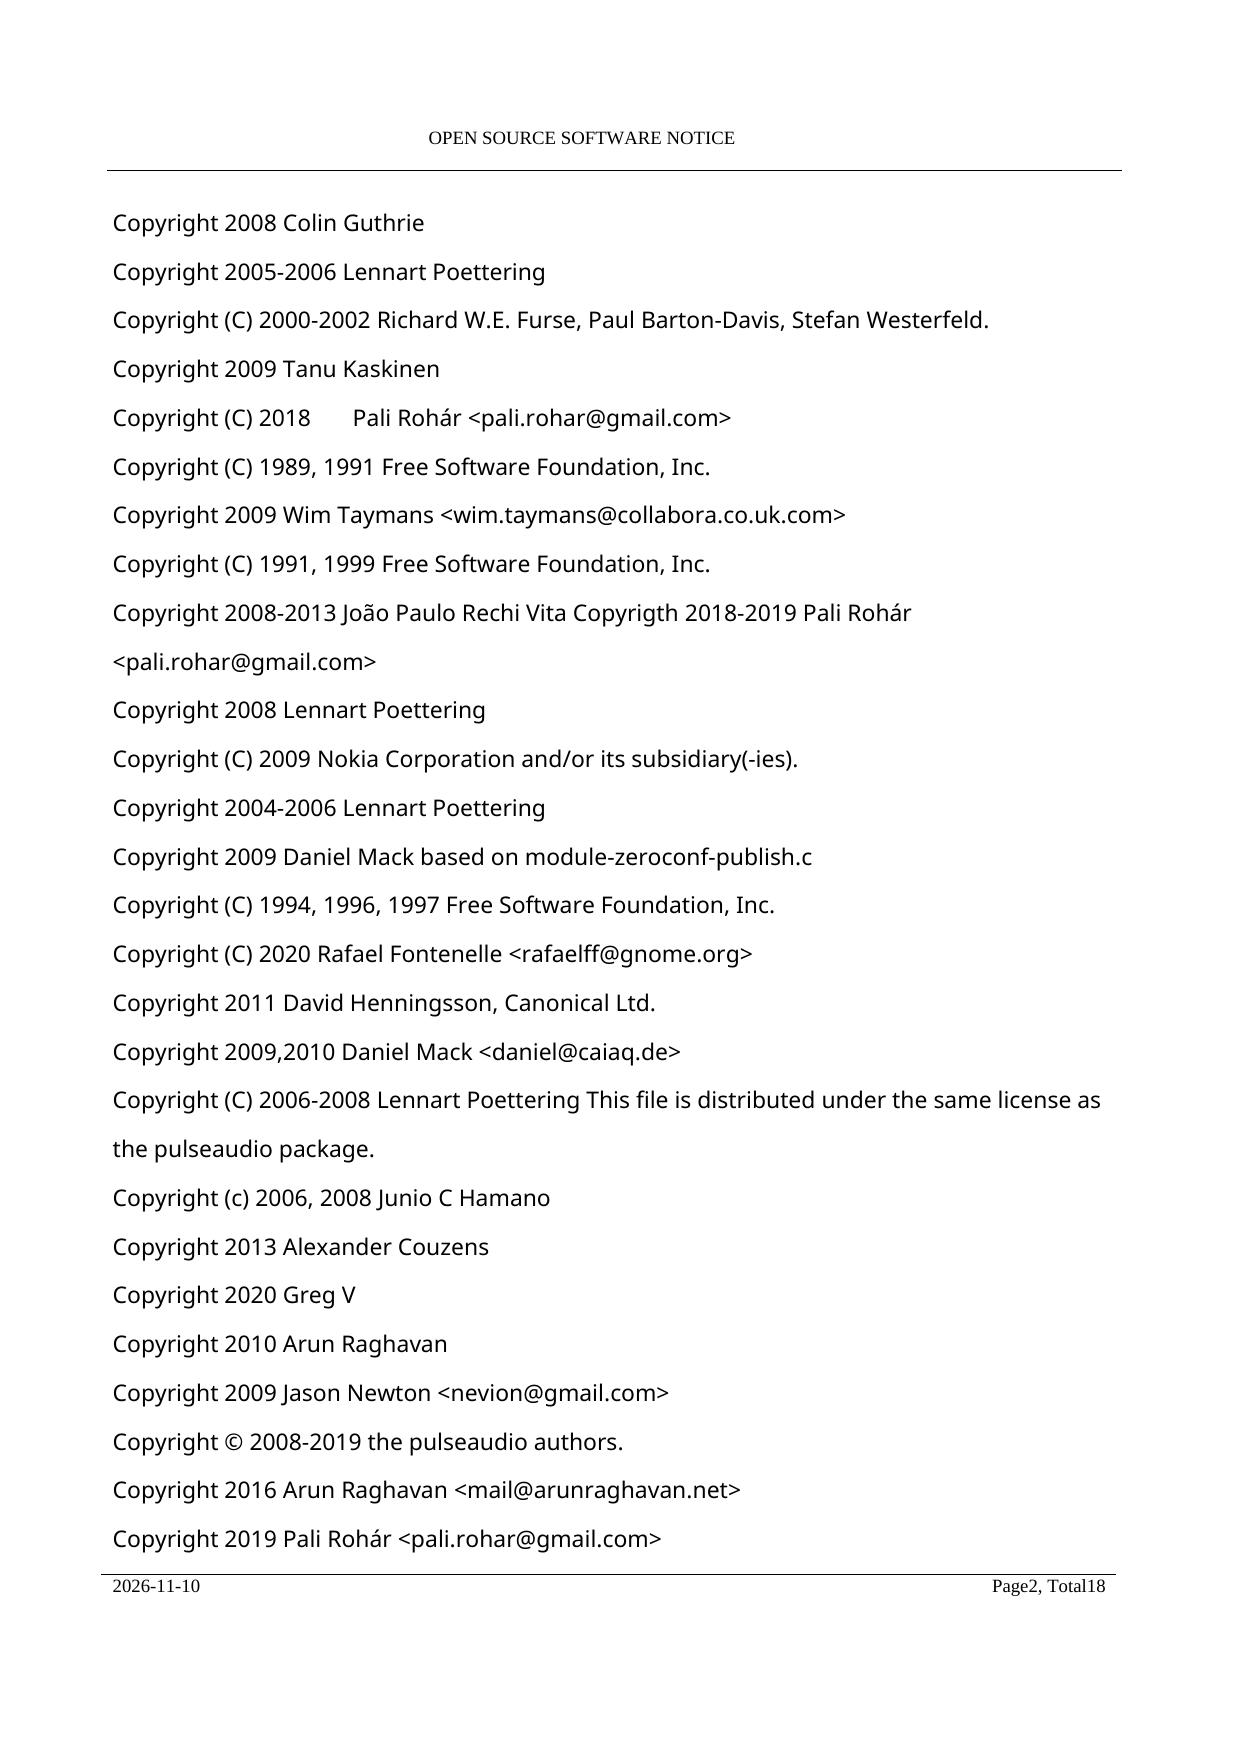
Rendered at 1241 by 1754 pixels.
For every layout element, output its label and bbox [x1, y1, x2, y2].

text [112, 206, 1128, 1555]
